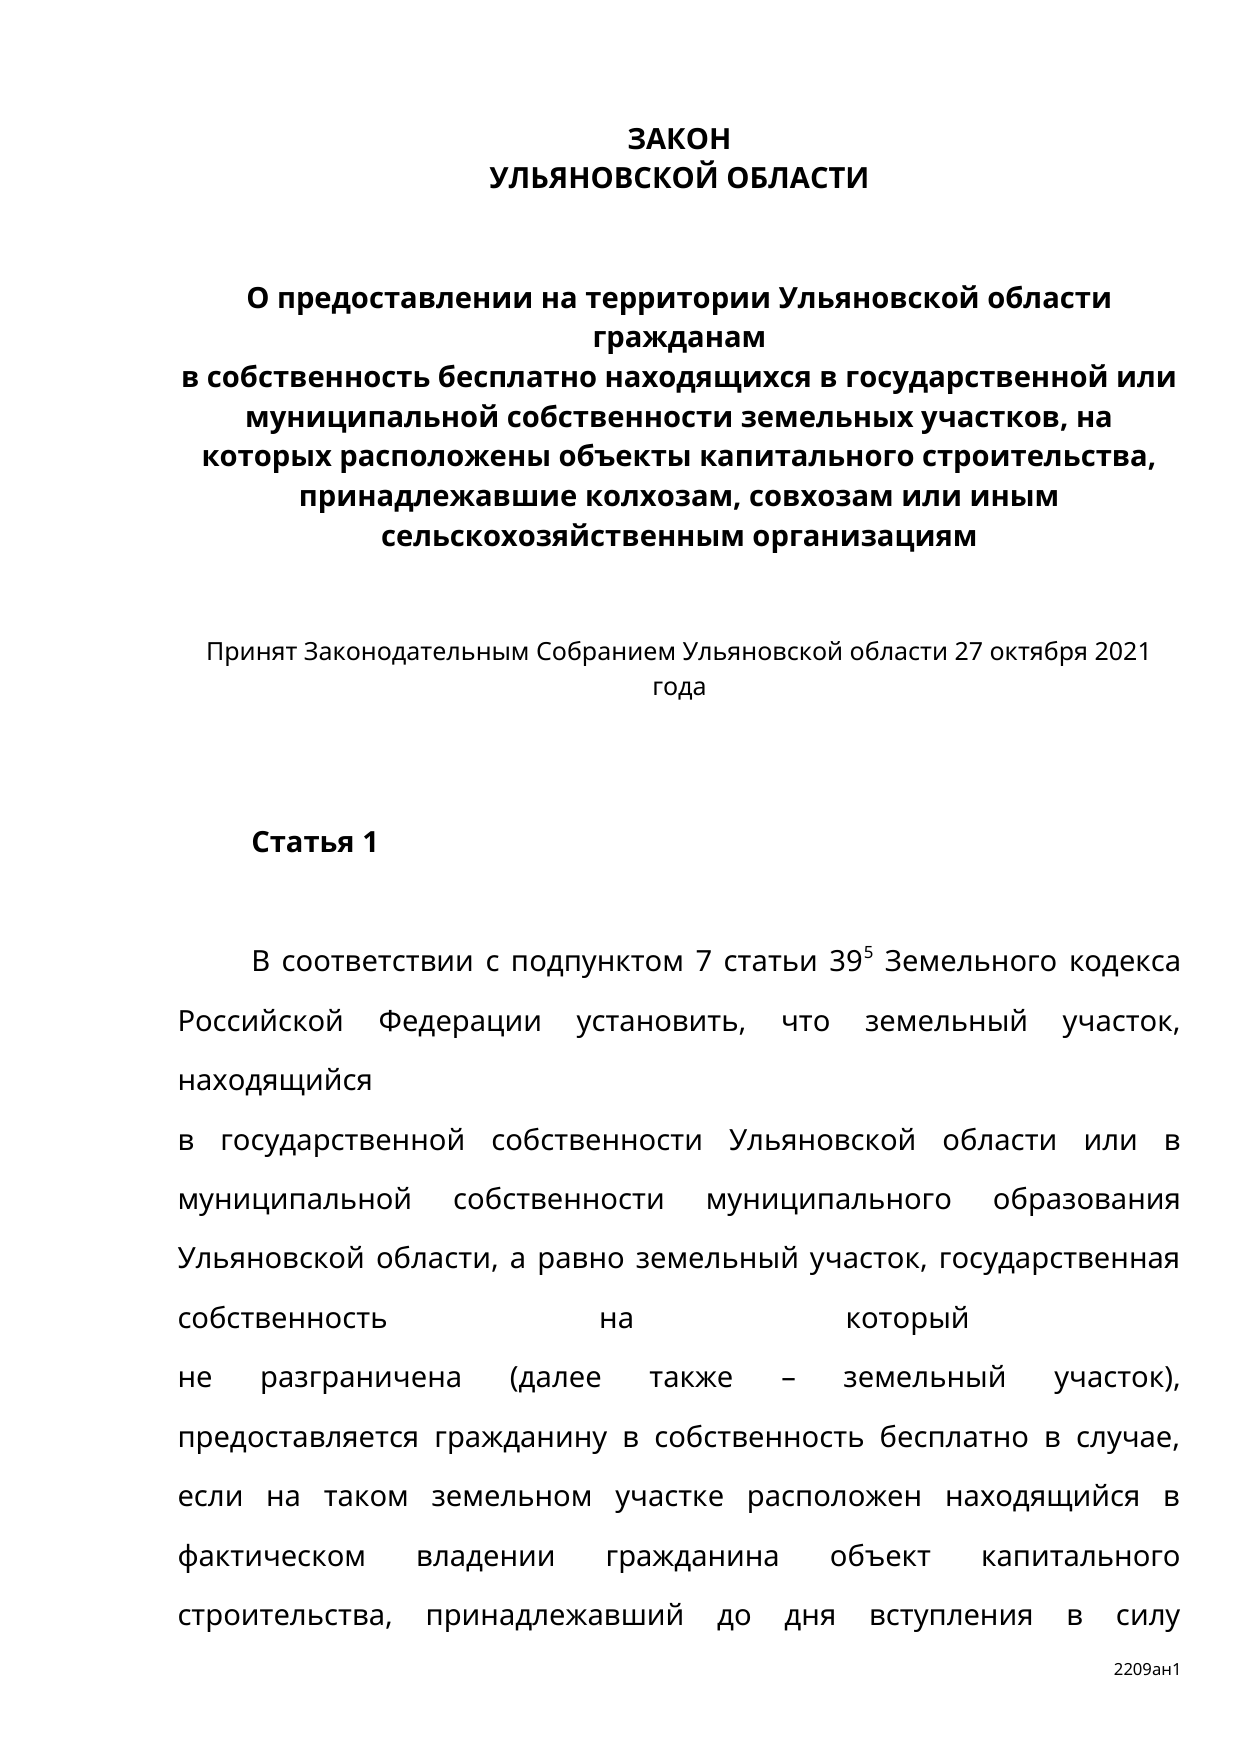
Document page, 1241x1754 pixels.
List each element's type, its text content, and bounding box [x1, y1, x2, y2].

text Принят Законодательным Собранием Ульяновской области 27 октября 2021 года [177, 634, 1181, 702]
text Статья 1 [177, 821, 1181, 861]
text О предоставлении на территории Ульяновской области гражданам [177, 277, 1181, 356]
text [177, 940, 1181, 1634]
text УЛЬЯНОВСКОЙ ОБЛАСТИ [177, 158, 1181, 197]
text ЗАКОН [177, 118, 1181, 158]
text в собственность бесплатно находящихся в государственной или муниципальной собственности земельных участков, на которых расположены объекты капитального строительства, принадлежавшие колхозам, совхозам или иным сельскохозяйственным организациям [177, 356, 1181, 555]
